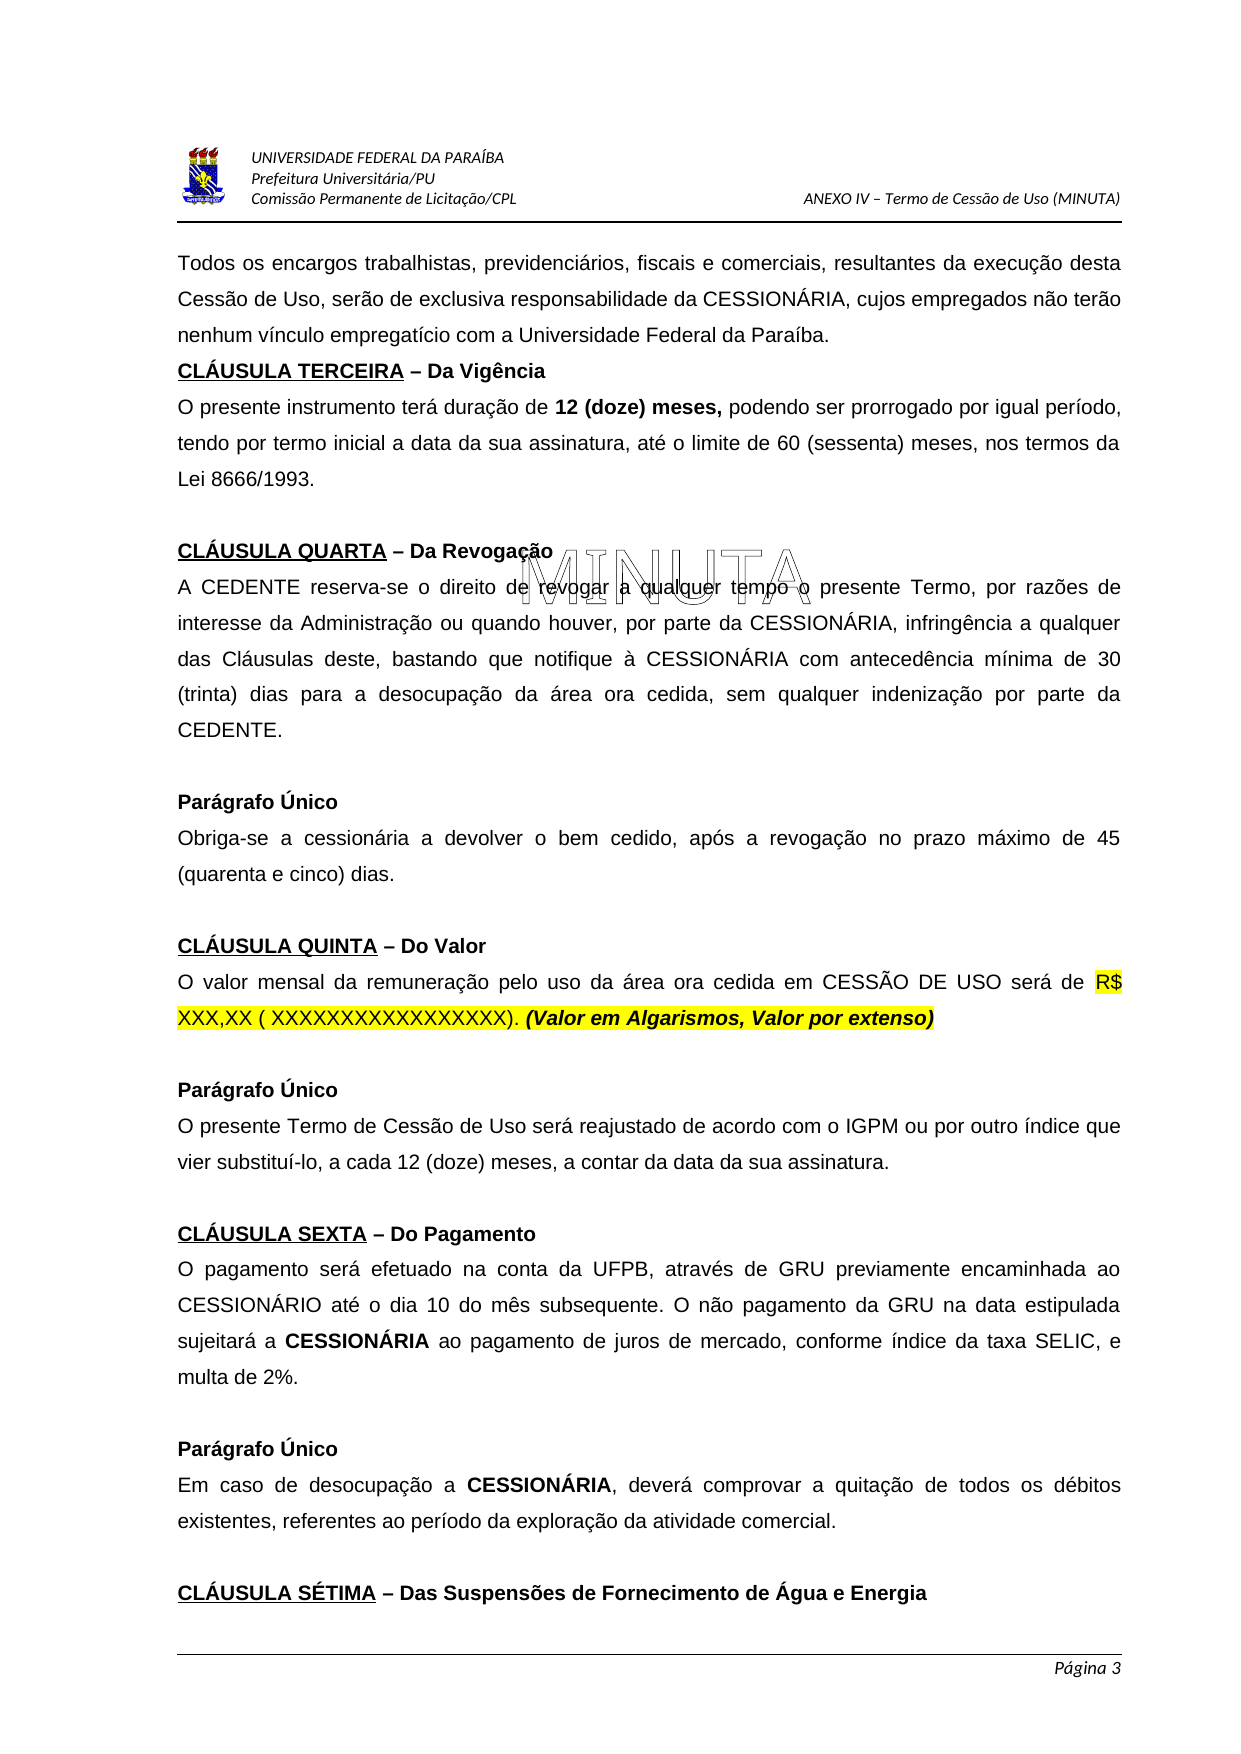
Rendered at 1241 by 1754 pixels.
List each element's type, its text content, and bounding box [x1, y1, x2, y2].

picture [177, 147, 228, 207]
text O presente Termo de Cessão de Uso será reajustado de acordo com o IGPM ou por outro índice que vier substituí-lo, a cada 12 (doze) meses, a contar da data da sua assinatura. [177, 1113, 1122, 1173]
text Obriga-se a cessionária a devolver o bem cedido, após a revogação no prazo máximo de 45 (quarenta e cinco) dias. [177, 826, 1122, 886]
text Todos os encargos trabalhistas, previdenciários, fiscais e comerciais, resultantes da execução desta Cessão de Uso, serão de exclusiva responsabilidade da CESSIONÁRIA, cujos empregados não terão nenhum vínculo empregatício com a Universidade Federal da Paraíba. [177, 251, 1122, 347]
text CLÁUSULA QUARTA – Da Revogação [177, 538, 1122, 562]
text Em caso de desocupação a CESSIONÁRIA, deverá comprovar a quitação de todos os débitos existentes, referentes ao período da exploração da atividade comercial. [177, 1473, 1122, 1533]
text CLÁUSULA QUINTA – Do Valor [177, 934, 1122, 958]
text Parágrafo Único [177, 1078, 1122, 1102]
text CLÁUSULA SÉTIMA – Das Suspensões de Fornecimento de Água e Energia [177, 1581, 1122, 1605]
text O valor mensal da remuneração pelo uso da área ora cedida em CESSÃO DE USO será de R$ XXX,XX ( XXXXXXXXXXXXXXXXX). (Valor em Algarismos, Valor por extenso) [177, 970, 1122, 1030]
text Parágrafo Único [177, 790, 1122, 814]
text O presente instrumento terá duração de 12 (doze) meses, podendo ser prorrogado por igual período, tendo por termo inicial a data da sua assinatura, até o limite de 60 (sessenta) meses, nos termos da Lei 8666/1993. [177, 395, 1122, 491]
text Parágrafo Único [177, 1437, 1122, 1461]
text O pagamento será efetuado na conta da UFPB, através de GRU previamente encaminhada ao CESSIONÁRIO até o dia 10 do mês subsequente. O não pagamento da GRU na data estipulada sujeitará a CESSIONÁRIA ao pagamento de juros de mercado, conforme índice da taxa SELIC, e multa de 2%. [177, 1257, 1122, 1389]
text CLÁUSULA TERCEIRA – Da Vigência [177, 359, 1122, 383]
text CLÁUSULA SEXTA – Do Pagamento [177, 1221, 1122, 1245]
text A CEDENTE reserva-se o direito de revogar a qualquer tempo o presente Termo, por razões de interesse da Administração ou quando houver, por parte da CESSIONÁRIA, infringência a qualquer das Cláusulas deste, bastando que notifique à CESSIONÁRIA com antecedência mínima de 30 (trinta) dias para a desocupação da área ora cedida, sem qualquer indenização por parte da CEDENTE. [177, 574, 1122, 742]
